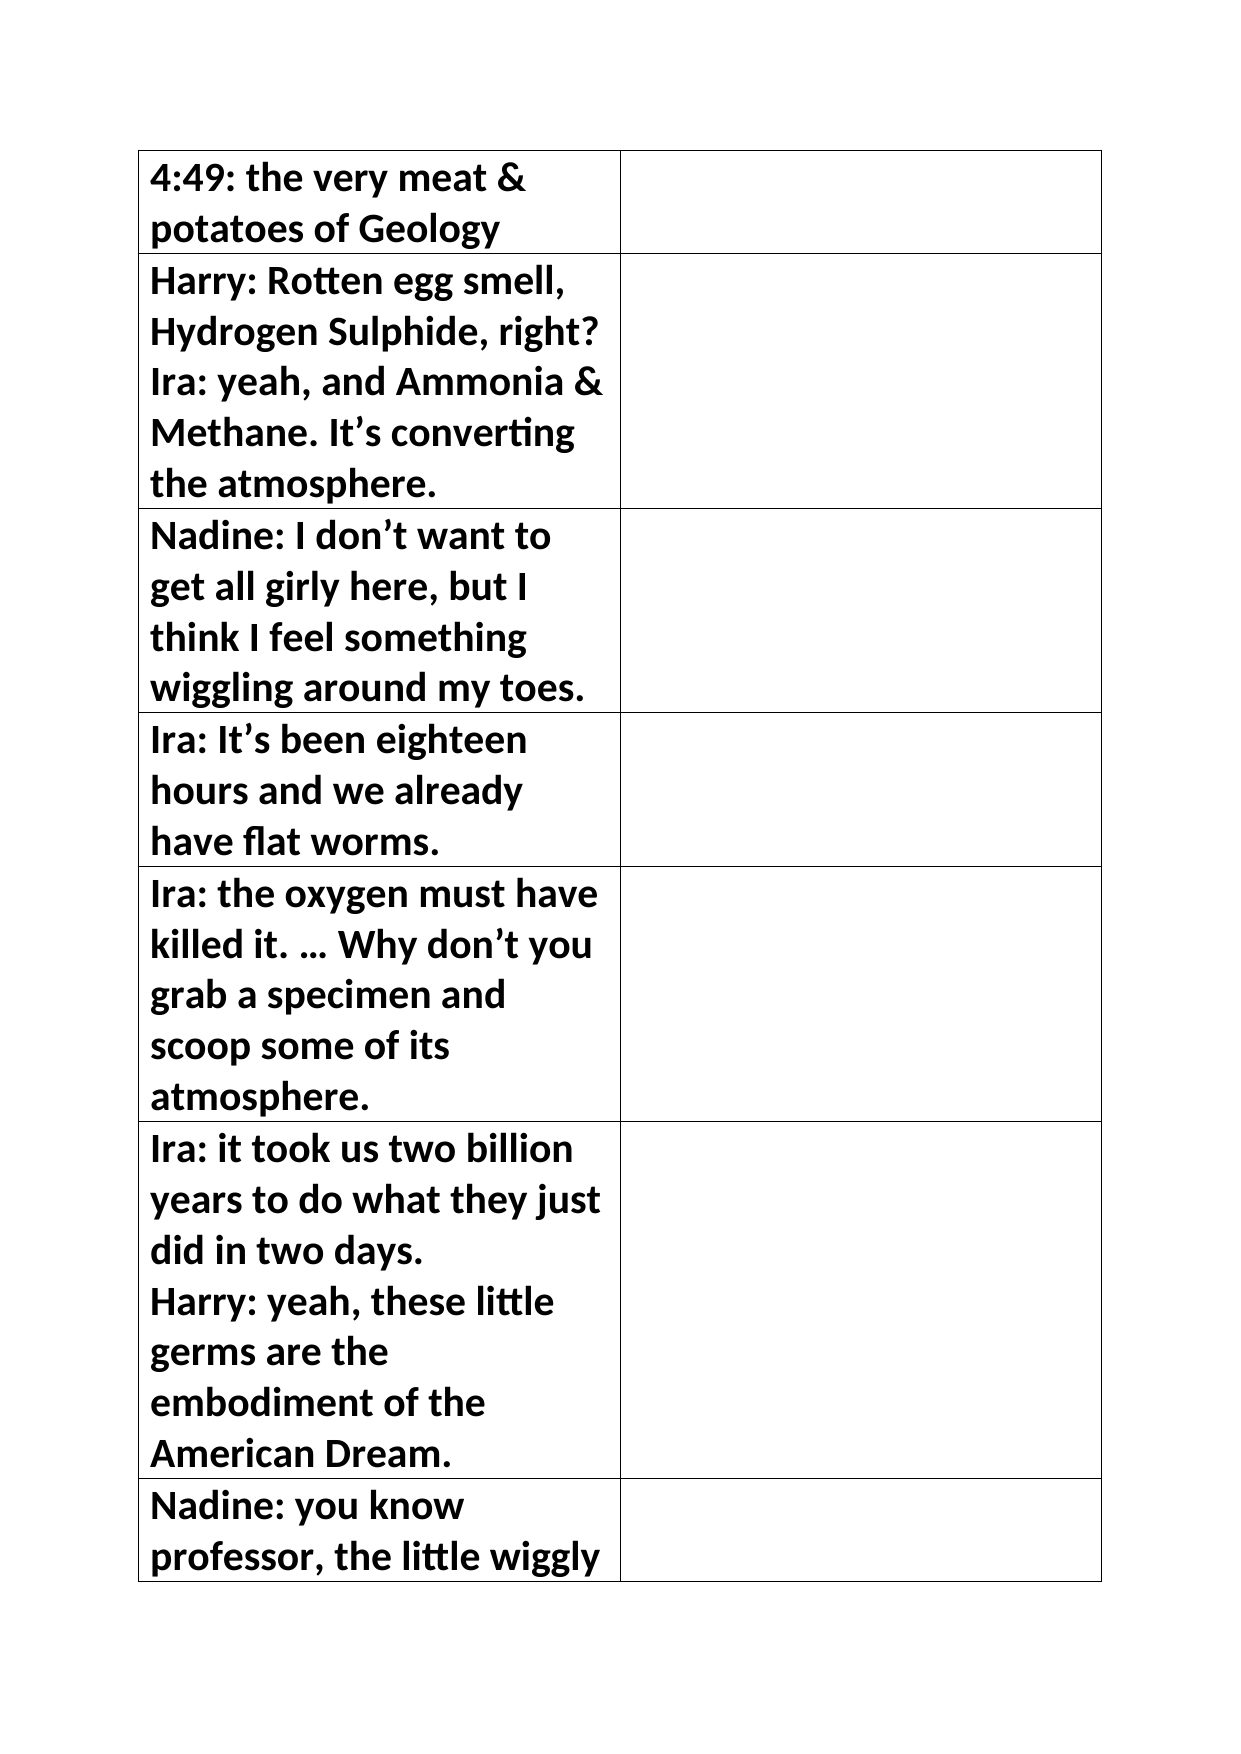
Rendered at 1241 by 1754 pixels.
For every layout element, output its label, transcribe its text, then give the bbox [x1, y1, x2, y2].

table_cell [621, 1122, 1101, 1478]
table_cell Ira: it took us two billion years to do what they just did in two days. Harry: yeah, these little germs are the embodiment of the American Dream. [139, 1122, 620, 1478]
table_cell Harry: Rotten egg smell, Hydrogen Sulphide, right? Ira: yeah, and Ammonia & Methane. It’s converting the atmosphere. [139, 254, 620, 508]
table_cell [139, 1479, 620, 1581]
table_cell [621, 1479, 1101, 1581]
table_cell [621, 713, 1101, 866]
table_cell Ira: It’s been eighteen hours and we already have flat worms. [139, 713, 620, 866]
table_cell Nadine: I don’t want to get all girly here, but I think I feel something wiggling around my toes. [139, 509, 620, 712]
table_cell [621, 509, 1101, 712]
table_cell Ira: the oxygen must have killed it. … Why don’t you grab a specimen and scoop some of its atmosphere. [139, 867, 620, 1121]
table_cell [621, 867, 1101, 1121]
table_cell [621, 254, 1101, 508]
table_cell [139, 151, 620, 253]
table_cell [621, 151, 1101, 253]
